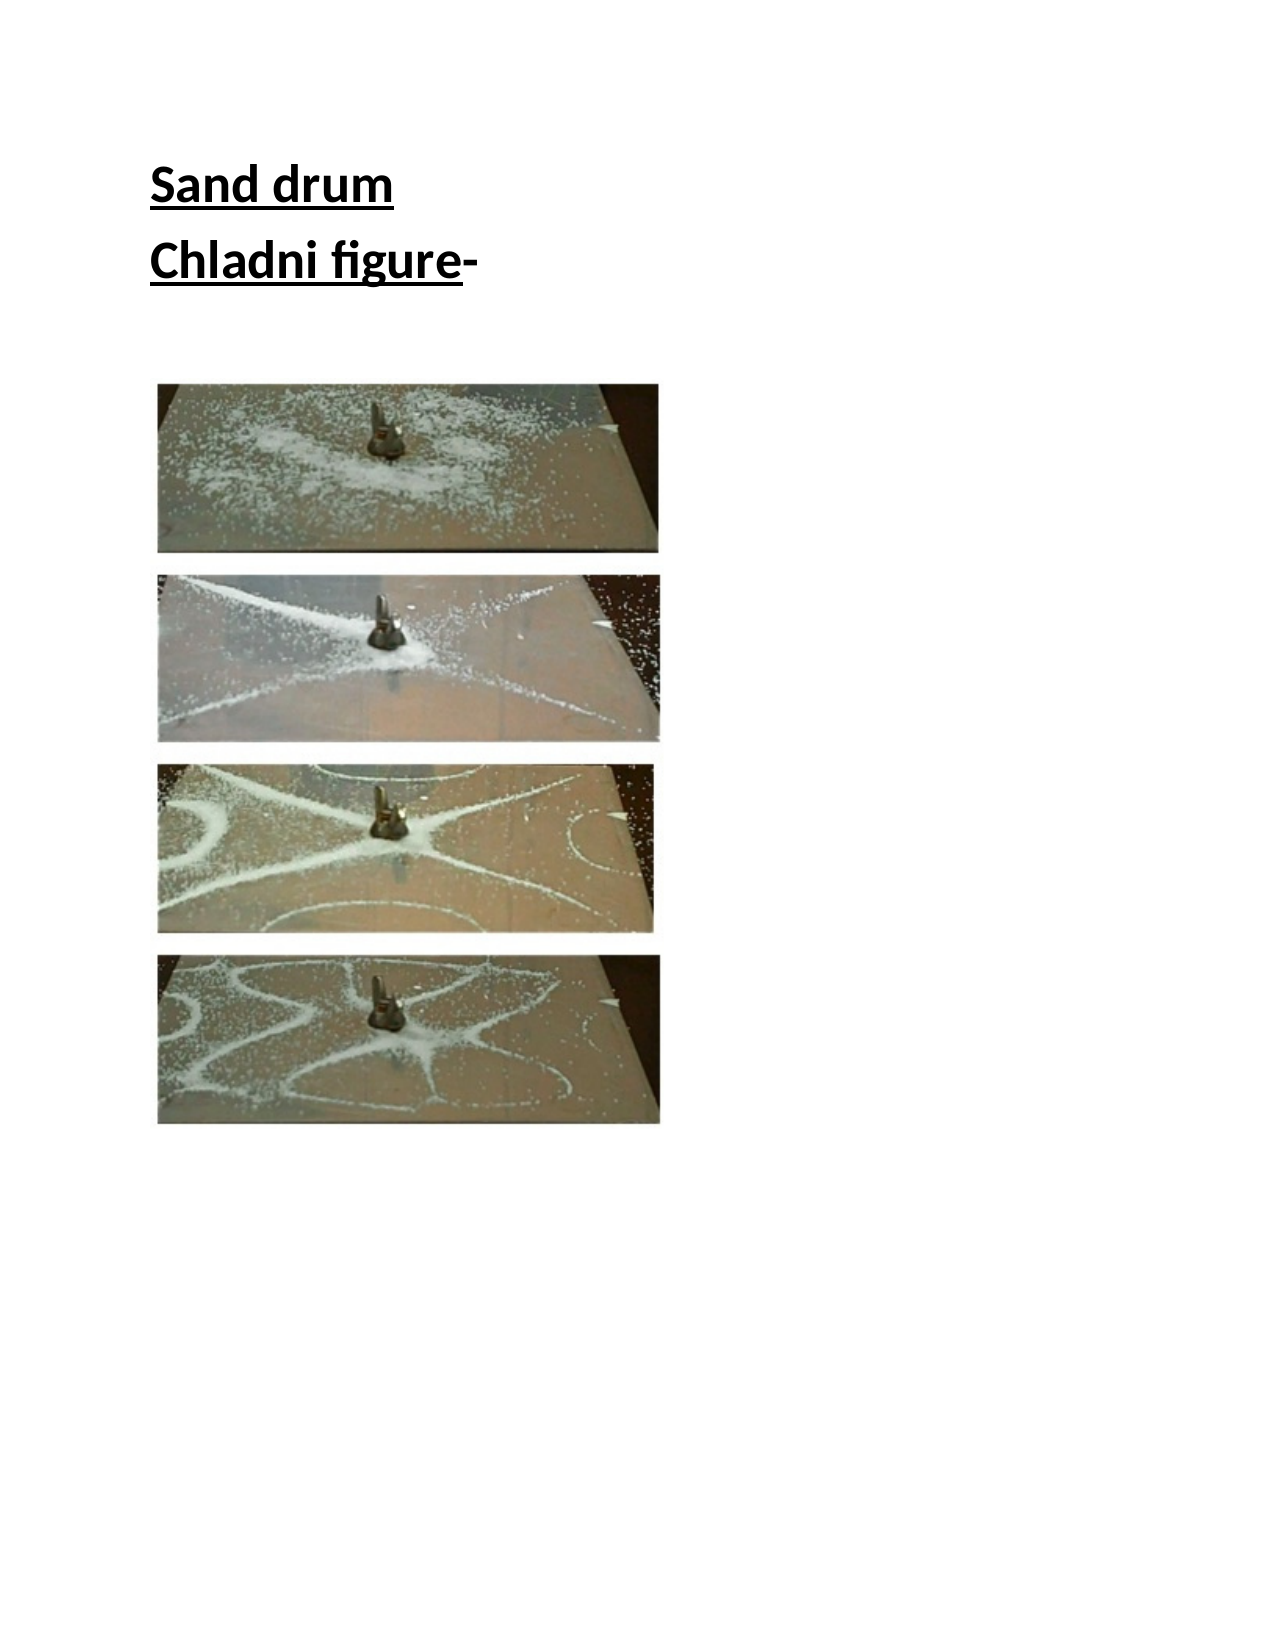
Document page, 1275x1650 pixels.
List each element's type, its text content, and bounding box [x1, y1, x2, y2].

text Chladni figure- [150, 226, 1125, 292]
text Sand drum [150, 150, 1125, 216]
picture [150, 378, 664, 1132]
